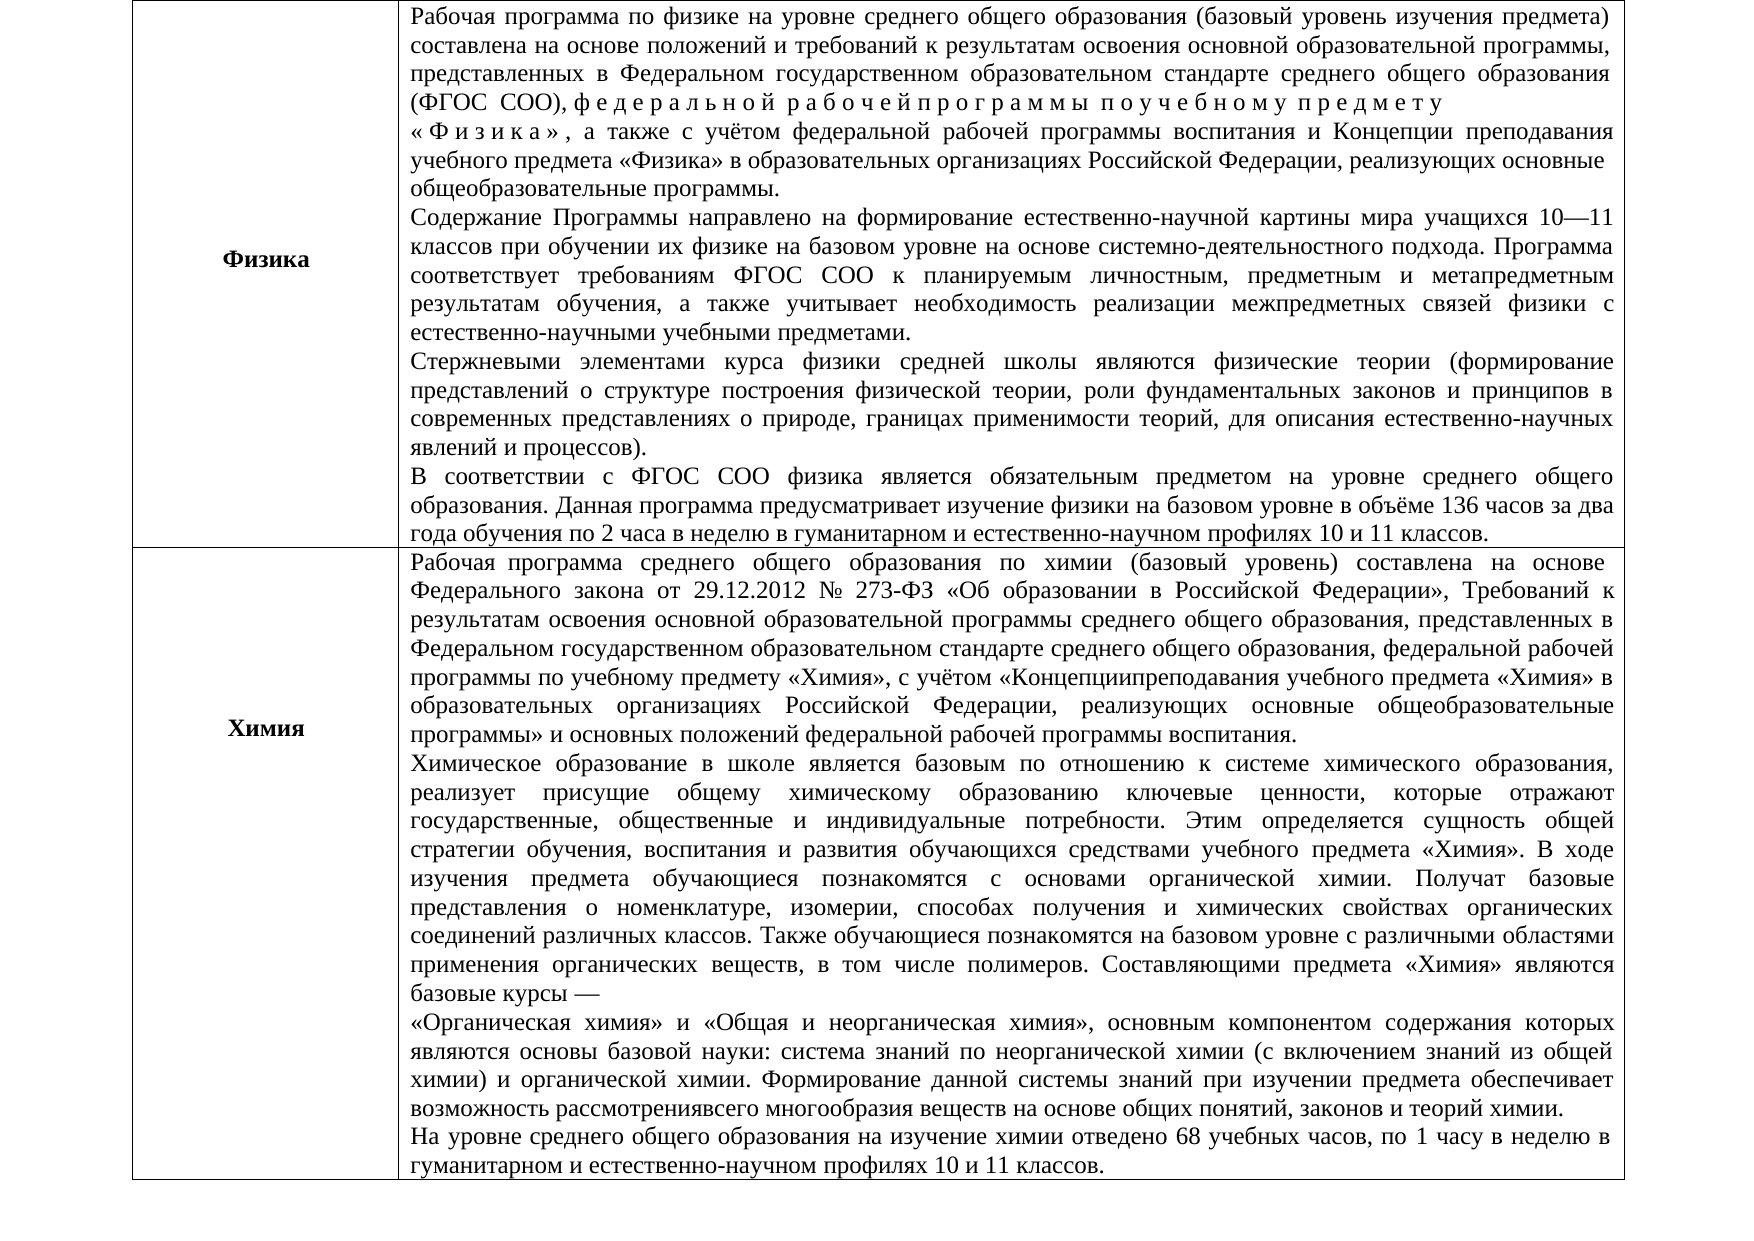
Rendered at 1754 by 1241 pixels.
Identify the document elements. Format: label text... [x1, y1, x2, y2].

table_cell Химия [133, 548, 398, 1179]
table_cell Рабочая программа по физике на уровне среднего общего образования (базовый уровень изучения предмета) составлена на основе положений и требований к результатам освоения основной образовательной программы, представленных в Федеральном государственном образовательном стандарте среднего общего образования (ФГОС СОО), ф е д е р а л ь н о й р а б о ч е й п р о г р а м м ы п о у ч е б н о м у п р е д м е т у « Ф и з и к а » , а также с учётом федеральной рабочей программы воспитания и Концепции преподавания учебного предмета «Физика» в образовательных организациях Российской Федерации, реализующих основные общеобразовательные программы. Содержание Программы направлено на формирование естественно-научной картины мира учащихся 10—11 классов при обучении их физике на базовом уровне на основе системно-деятельностного подхода. Программа соответствует требованиям ФГОС СОО к планируемым личностным, предметным и метапредметным результатам обучения, а также учитывает необходимость реализации межпредметных связей физики с естественно-научными учебными предметами. Стержневыми элементами курса физики средней школы являются физические теории (формирование представлений о структуре построения физической теории, роли фундаментальных законов и принципов в современных представлениях о природе, границах применимости теорий, для описания естественно-научных явлений и процессов). В соответствии с ФГОС СОО физика является обязательным предметом на уровне среднего общего образования. Данная программа предусматривает изучение физики на базовом уровне в объёме 136 часов за два года обучения по 2 часа в неделю в гуманитарном и естественно-научном профилях 10 и 11 классов. [399, 1, 1624, 547]
table_cell Физика [133, 1, 398, 547]
table_cell Рабочая программа среднего общего образования по химии (базовый уровень) составлена на основе Федерального закона от 29.12.2012 № 273-ФЗ «Об образовании в Российской Федерации», Требований к результатам освоения основной образовательной программы среднего общего образования, представленных в Федеральном государственном образовательном стандарте среднего общего образования, федеральной рабочей программы по учебному предмету «Химия», с учётом «Концепциипреподавания учебного предмета «Химия» в образовательных организациях Российской Федерации, реализующих основные общеобразовательные программы» и основных положений федеральной рабочей программы воспитания. Химическое образование в школе является базовым по отношению к системе химического образования, реализует присущие общему химическому образованию ключевые ценности, которые отражают государственные, общественные и индивидуальные потребности. Этим определяется сущность общей стратегии обучения, воспитания и развития обучающихся средствами учебного предмета «Химия». В ходе изучения предмета обучающиеся познакомятся с основами органической химии. Получат базовые представления о номенклатуре, изомерии, способах получения и химических свойствах органических соединений различных классов. Также обучающиеся познакомятся на базовом уровне с различными областями применения органических веществ, в том числе полимеров. Составляющими предмета «Химия» являются базовые курсы — «Органическая химия» и «Общая и неорганическая химия», основным компонентом содержания которых являются основы базовой науки: система знаний по неорганической химии (с включением знаний из общей химии) и органической химии. Формирование данной системы знаний при изучении предмета обеспечивает возможность рассмотрениявсего многообразия веществ на основе общих понятий, законов и теорий химии. На уровне среднего общего образования на изучение химии отведено 68 учебных часов, по 1 часу в неделю в гуманитарном и естественно-научном профилях 10 и 11 классов. [399, 548, 1624, 1179]
